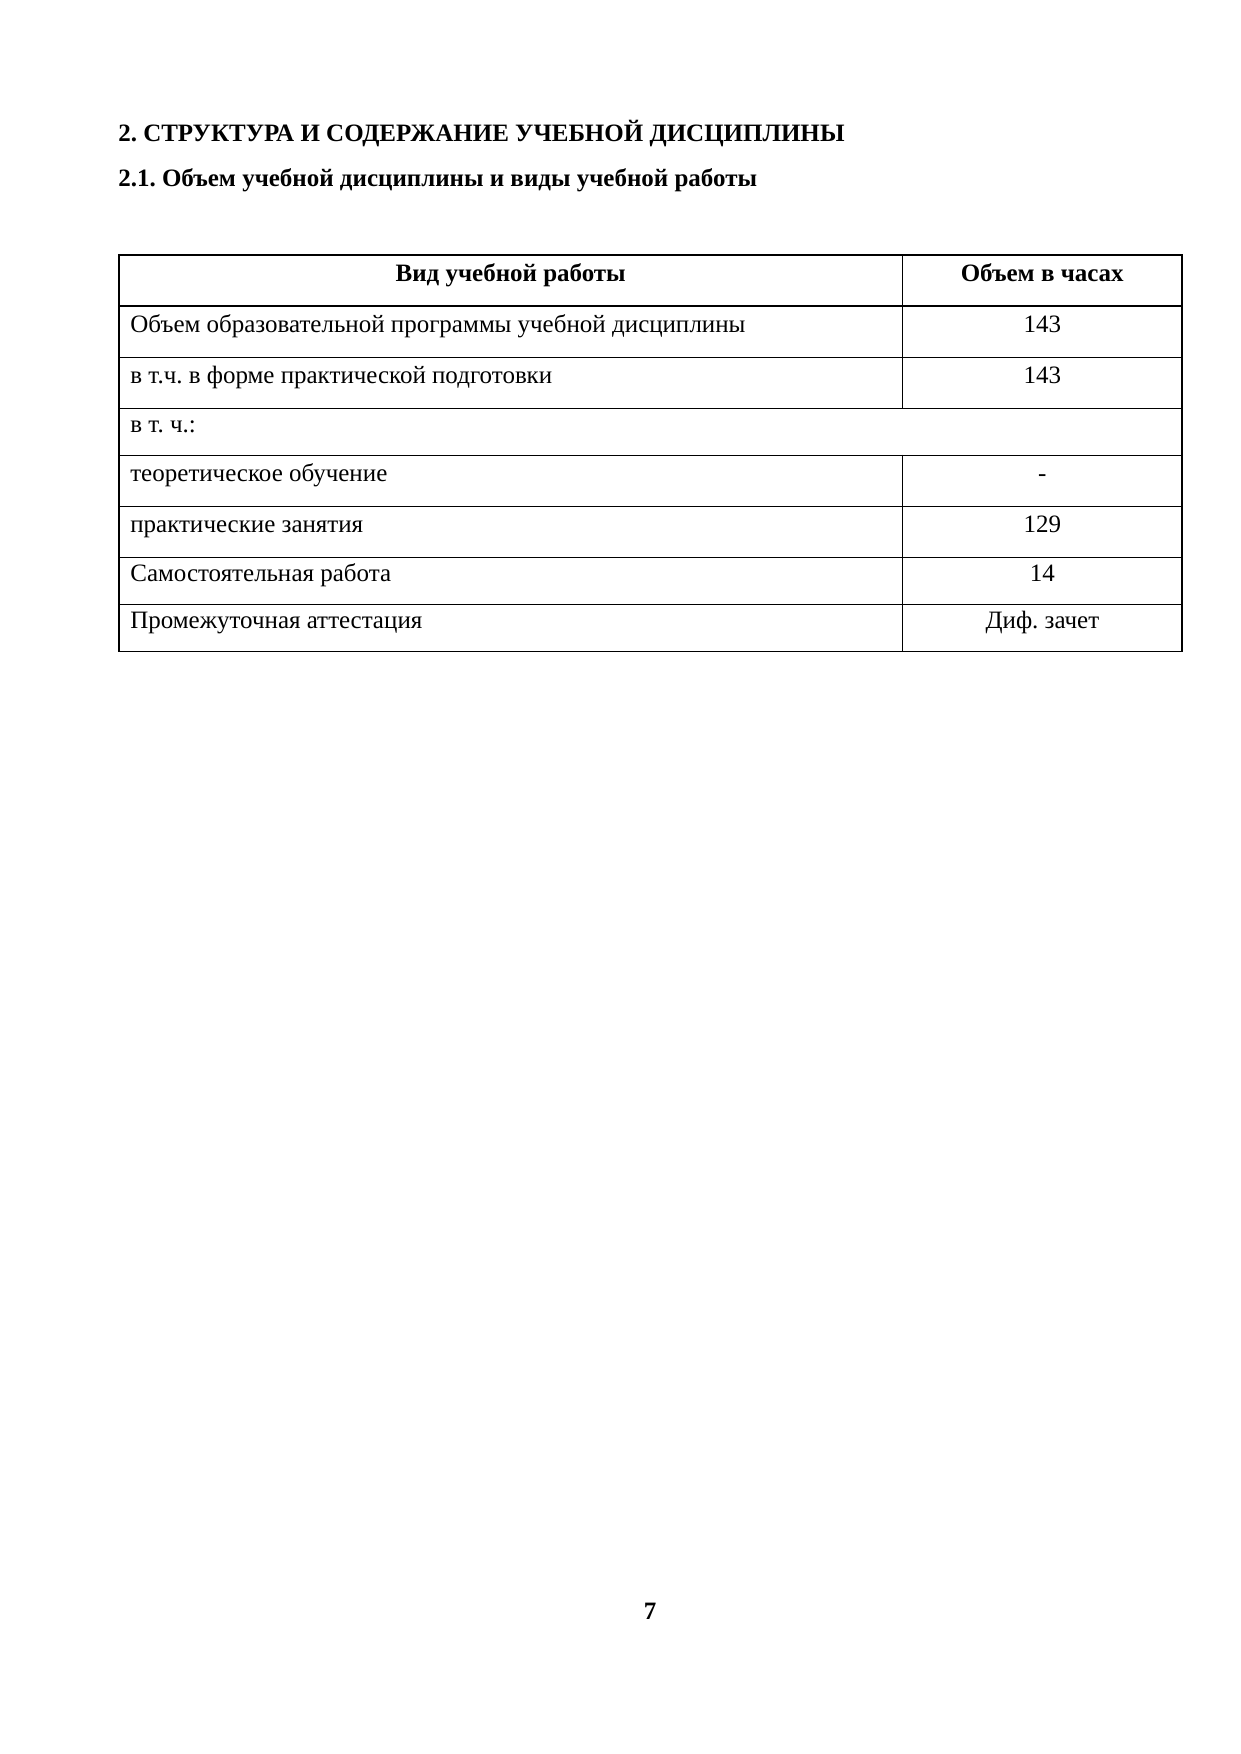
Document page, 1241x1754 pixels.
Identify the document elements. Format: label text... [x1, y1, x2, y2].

table_cell 143 [903, 358, 1181, 407]
table_cell в т.ч. в форме практической подготовки [120, 358, 902, 407]
table_cell Самостоятельная работа [120, 558, 902, 603]
text 2. СТРУКТУРА И СОДЕРЖАНИЕ УЧЕБНОЙ ДИСЦИПЛИНЫ [118, 118, 1181, 147]
table_header Вид учебной работы [120, 256, 902, 305]
table_cell практические занятия [120, 507, 902, 557]
table_cell в т. ч.: [120, 409, 1181, 454]
table_cell Объем образовательной программы учебной дисциплины [120, 307, 902, 356]
table_cell - [903, 456, 1181, 506]
text 2.1. Объем учебной дисциплины и виды учебной работы [118, 163, 1181, 192]
table_cell Диф. зачет [903, 605, 1181, 651]
table_cell теоретическое обучение [120, 456, 902, 506]
table_cell 143 [903, 307, 1181, 356]
table_header Объем в часах [903, 256, 1181, 305]
table_cell 129 [903, 507, 1181, 557]
table_cell Промежуточная аттестация [120, 605, 902, 651]
table_cell 14 [903, 558, 1181, 603]
